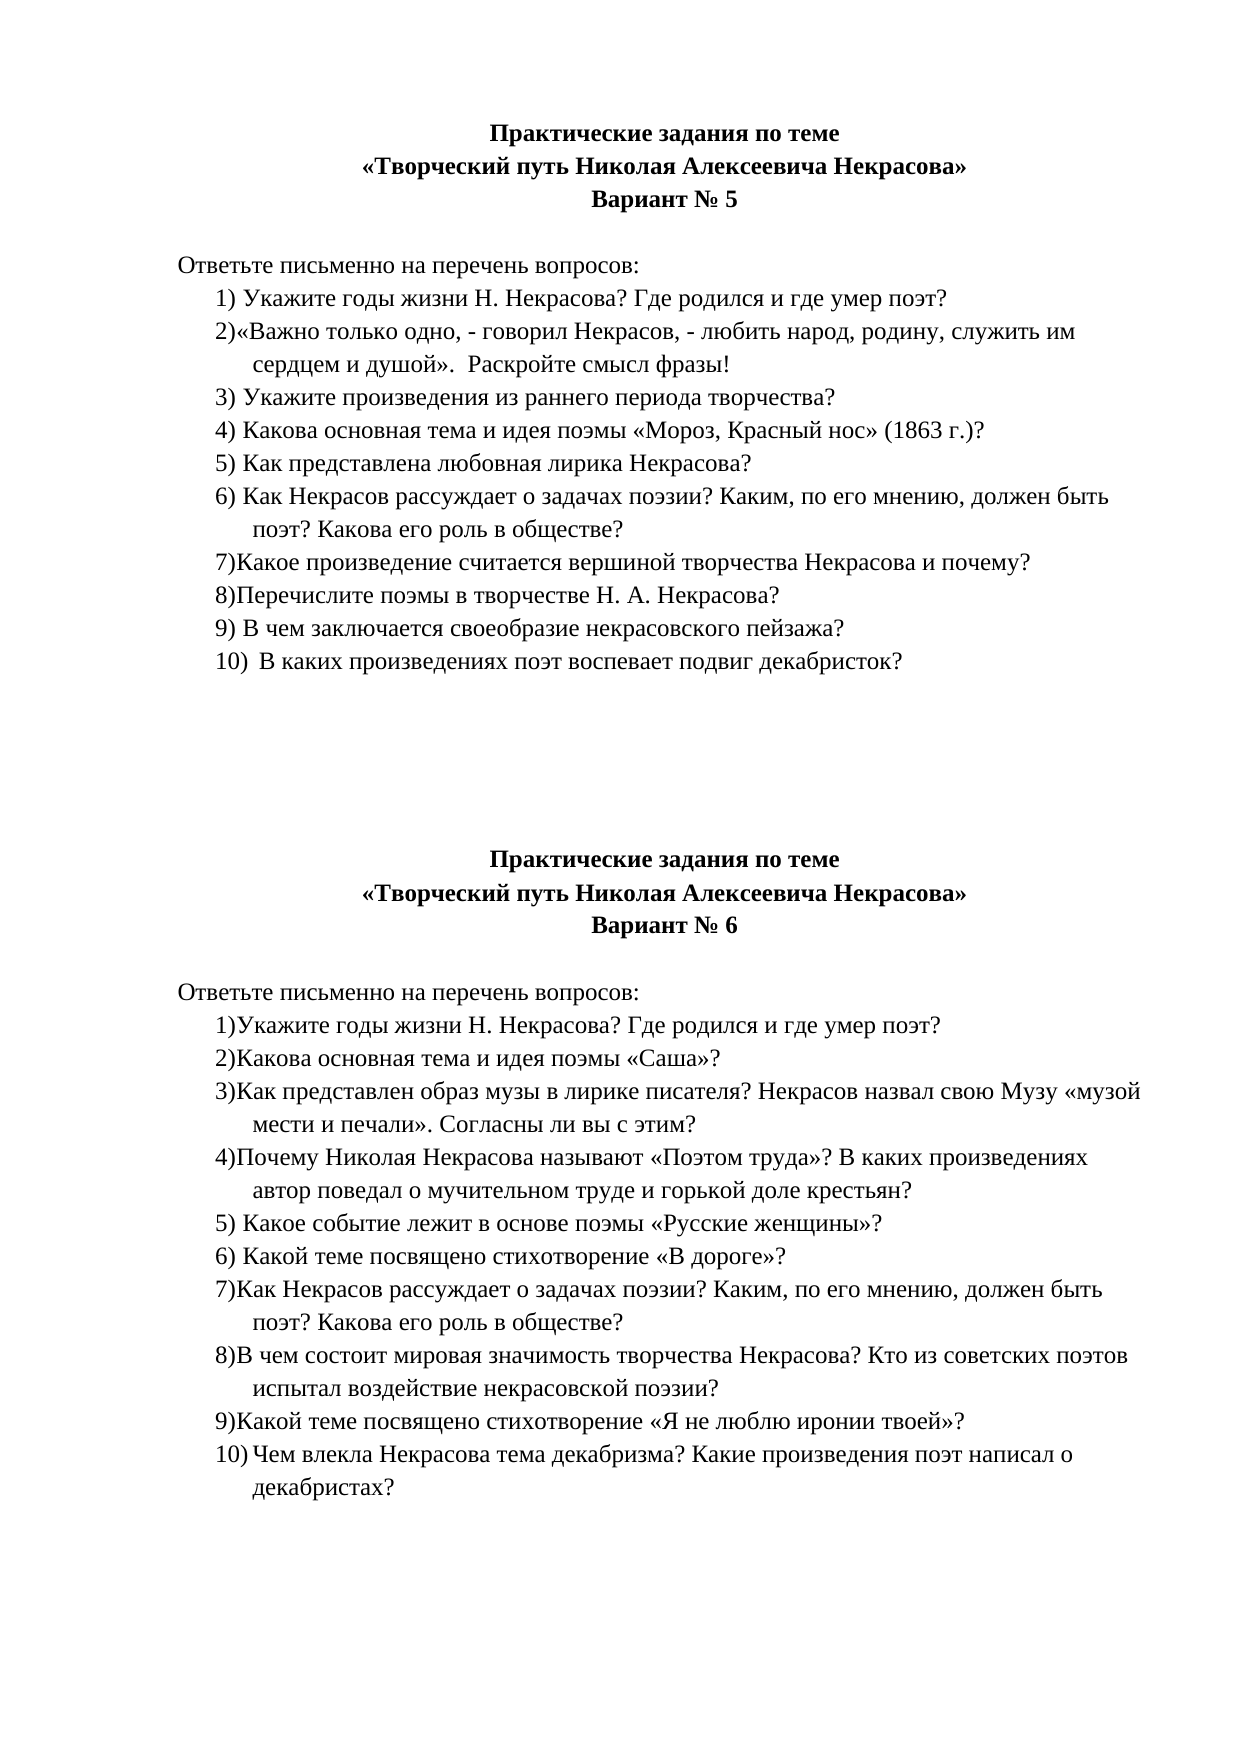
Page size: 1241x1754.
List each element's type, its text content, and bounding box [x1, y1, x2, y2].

list Перечислите поэмы в творчестве Н. А. Некрасова? [215, 580, 1152, 609]
list Какова основная тема и идея поэмы «Саша»? [215, 1043, 1152, 1071]
text Ответьте письменно на перечень вопросов: [177, 250, 1152, 279]
text Практические задания по теме [177, 844, 1152, 873]
text Ответьте письменно на перечень вопросов: [177, 977, 1152, 1005]
list Какое произведение считается вершиной творчества Некрасова и почему? [215, 547, 1152, 576]
list «Важно только одно, - говорил Некрасов, - любить народ, родину, служить им сердцем и душой». Раскройте смысл фразы! [215, 316, 1152, 378]
list Как представлен образ музы в лирике писателя? Некрасов назвал свою Музу «музой мести и печали». Согласны ли вы с этим? [215, 1076, 1152, 1137]
list Как Некрасов рассуждает о задачах поэзии? Каким, по его мнению, должен быть поэт? Какова его роль в обществе? [215, 1274, 1152, 1336]
list Какой теме посвящено стихотворение «В дороге»? [215, 1241, 1152, 1269]
list Укажите произведения из раннего периода творчества? [215, 382, 1152, 411]
text «Творческий путь Николая Алексеевича Некрасова» [177, 878, 1152, 906]
list Какой теме посвящено стихотворение «Я не люблю иронии твоей»? [215, 1406, 1152, 1435]
list Какова основная тема и идея поэмы «Мороз, Красный нос» (1863 г.)? [215, 415, 1152, 444]
list Какое событие лежит в основе поэмы «Русские женщины»? [215, 1208, 1152, 1237]
list Чем влекла Некрасова тема декабризма? Какие произведения поэт написал о декабристах? [215, 1439, 1152, 1501]
text Практические задания по теме [177, 118, 1152, 147]
list Почему Николая Некрасова называют «Поэтом труда»? В каких произведениях автор поведал о мучительном труде и горькой доле крестьян? [215, 1142, 1152, 1203]
list В чем заключается своеобразие некрасовского пейзажа? [215, 613, 1152, 642]
text Вариант № 6 [177, 911, 1152, 939]
list Укажите годы жизни Н. Некрасова? Где родился и где умер поэт? [215, 1010, 1152, 1038]
list Как Некрасов рассуждает о задачах поэзии? Каким, по его мнению, должен быть поэт? Какова его роль в обществе? [215, 481, 1152, 543]
list В чем состоит мировая значимость творчества Некрасова? Кто из советских поэтов испытал воздействие некрасовской поэзии? [215, 1340, 1152, 1402]
text Вариант № 5 [177, 184, 1152, 213]
list Как представлена любовная лирика Некрасова? [215, 448, 1152, 477]
list В каких произведениях поэт воспевает подвиг декабристок? [215, 646, 1152, 675]
text «Творческий путь Николая Алексеевича Некрасова» [177, 151, 1152, 180]
list Укажите годы жизни Н. Некрасова? Где родился и где умер поэт? [215, 283, 1152, 312]
